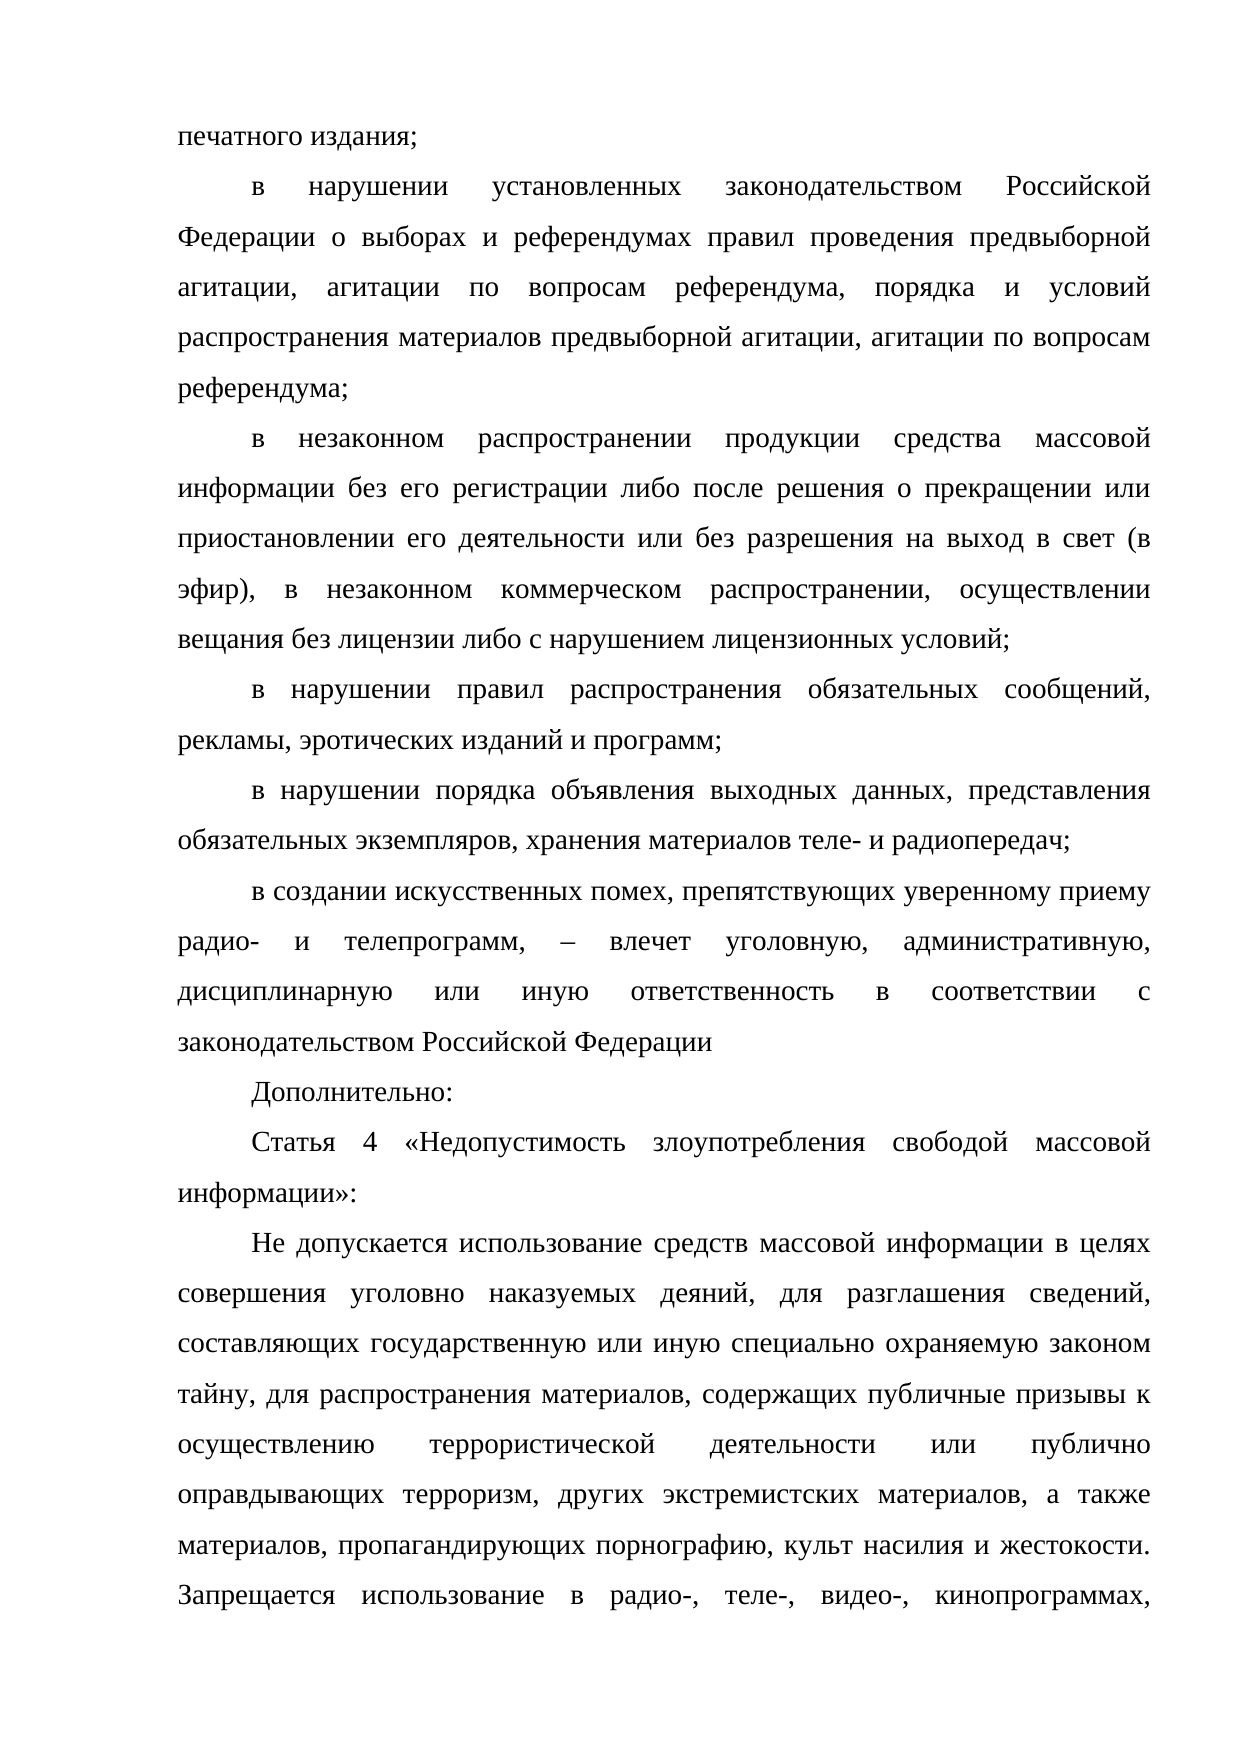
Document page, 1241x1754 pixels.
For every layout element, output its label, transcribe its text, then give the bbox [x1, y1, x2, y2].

text в нарушении правил распространения обязательных сообщений, рекламы, эротических изданий и программ; [177, 672, 1152, 755]
text в создании искусственных помех, препятствующих уверенному приему радио- и телепрограмм, – влечет уголовную, административную, дисциплинарную или иную ответственность в соответствии с законодательством Российской Федерации [177, 873, 1152, 1057]
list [177, 1225, 1152, 1611]
list Дополнительно: [177, 1074, 1152, 1108]
text в нарушении порядка объявления выходных данных, представления обязательных экземпляров, хранения материалов теле- и радиопередач; [177, 772, 1152, 856]
list Статья 4 «Недопустимость злоупотребления свободой массовой информации»: [177, 1124, 1152, 1208]
text в незаконном распространении продукции средства массовой информации без его регистрации либо после решения о прекращении или приостановлении его деятельности или без разрешения на выход в свет (в эфир), в незаконном коммерческом распространении, осуществлении вещания без лицензии либо с нарушением лицензионных условий; [177, 420, 1152, 655]
text в нарушении установленных законодательством Российской Федерации о выборах и референдумах правил проведения предвыборной агитации, агитации по вопросам референдума, порядка и условий распространения материалов предвыборной агитации, агитации по вопросам референдума; [177, 168, 1152, 403]
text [177, 118, 1152, 152]
